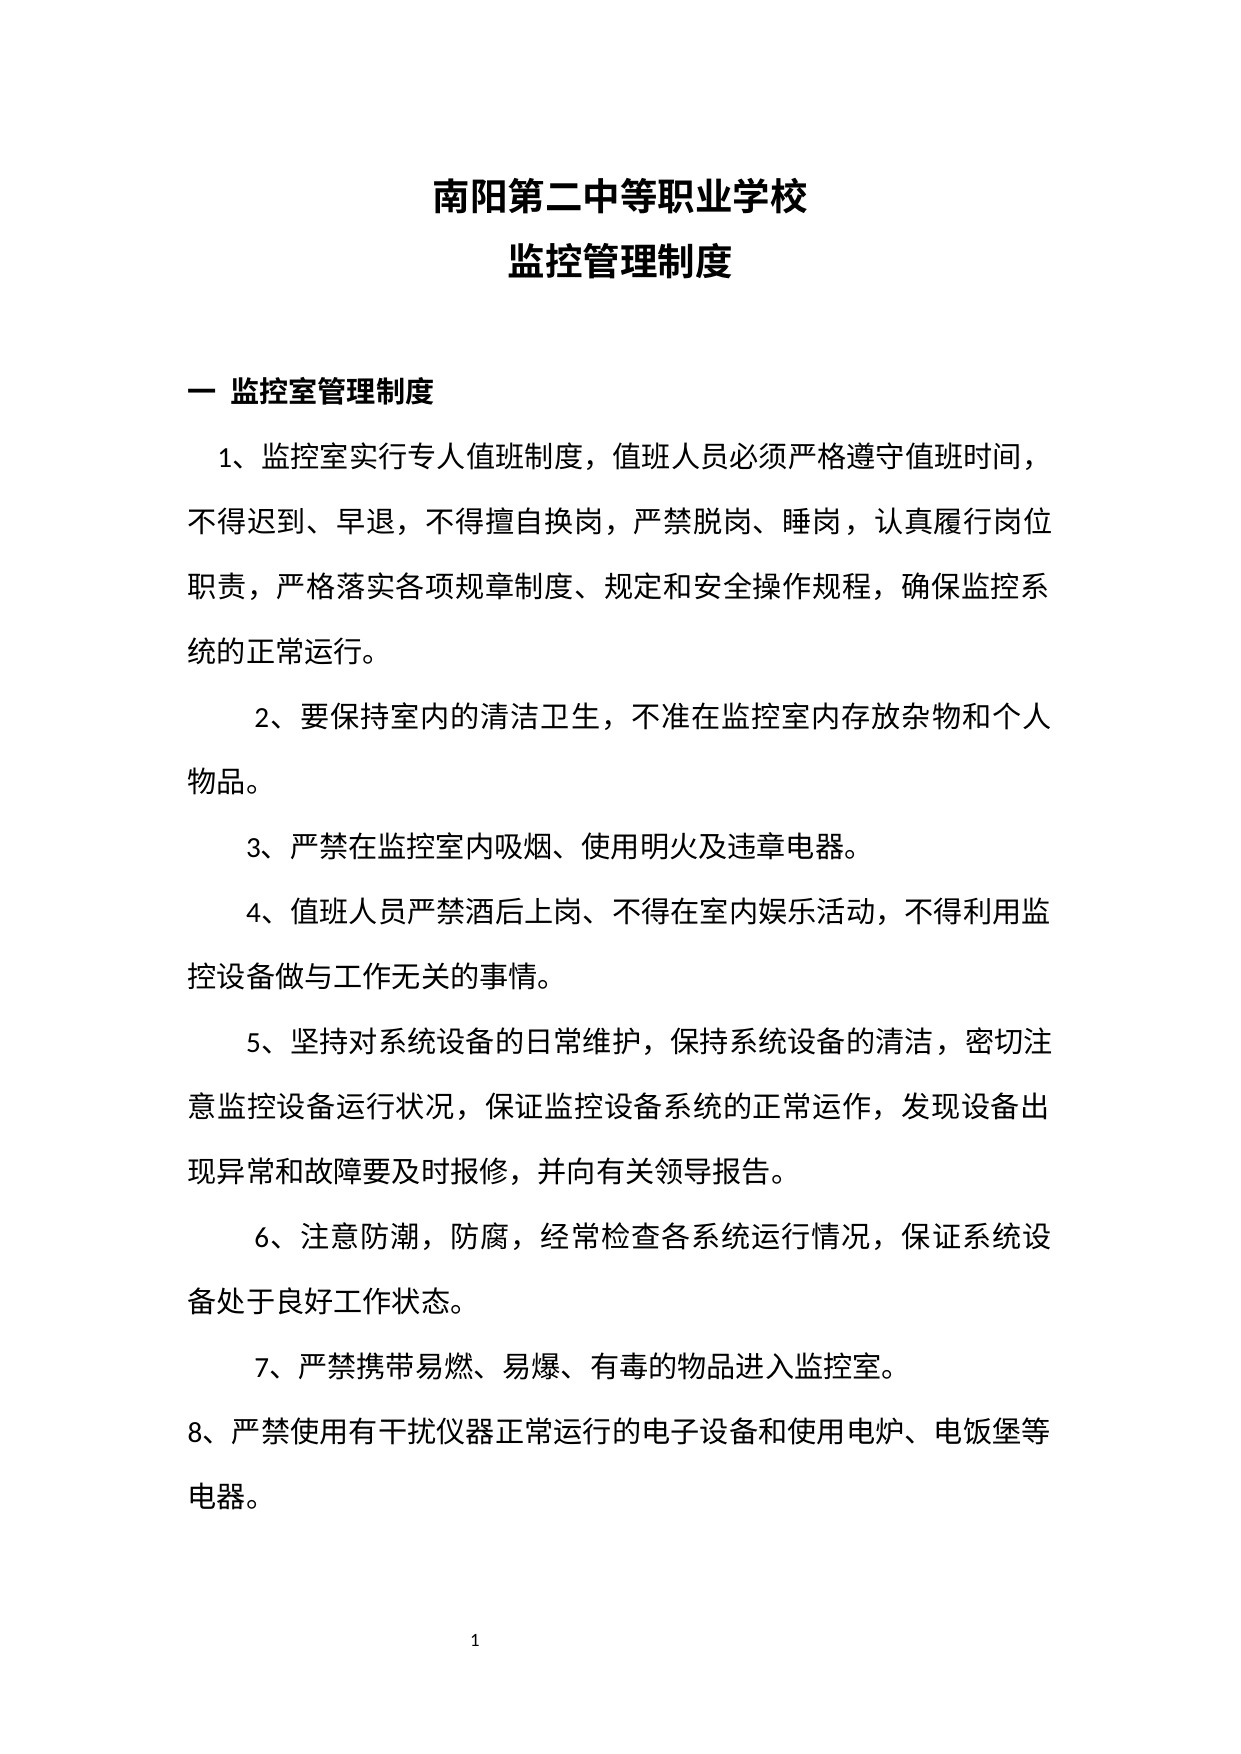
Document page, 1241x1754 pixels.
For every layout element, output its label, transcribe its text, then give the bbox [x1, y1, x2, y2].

text 南阳第二中等职业学校 [187, 162, 1053, 227]
text 3、严禁在监控室内吸烟、使用明火及违章电器。 [187, 812, 1053, 877]
text 7、严禁携带易燃、易爆、有毒的物品进入监控室。 [187, 1332, 1053, 1397]
text 1、监控室实行专人值班制度，值班人员必须严格遵守值班时间，不得迟到、早退，不得擅自换岗，严禁脱岗、睡岗，认真履行岗位职责，严格落实各项规章制度、规定和安全操作规程，确保监控系统的正常运行。 [187, 422, 1053, 682]
text 6、注意防潮，防腐，经常检查各系统运行情况，保证系统设备处于良好工作状态。 [187, 1202, 1053, 1332]
text 5、坚持对系统设备的日常维护，保持系统设备的清洁，密切注意监控设备运行状况，保证监控设备系统的正常运作，发现设备出现异常和故障要及时报修，并向有关领导报告。 [187, 1007, 1053, 1202]
text 4、值班人员严禁酒后上岗、不得在室内娱乐活动，不得利用监控设备做与工作无关的事情。 [187, 877, 1053, 1007]
text 8、严禁使用有干扰仪器正常运行的电子设备和使用电炉、电饭堡等电器。 [187, 1397, 1053, 1527]
text 一 监控室管理制度 [187, 357, 1053, 422]
text 2、要保持室内的清洁卫生，不准在监控室内存放杂物和个人物品。 [187, 682, 1053, 812]
text 监控管理制度 [187, 227, 1053, 292]
